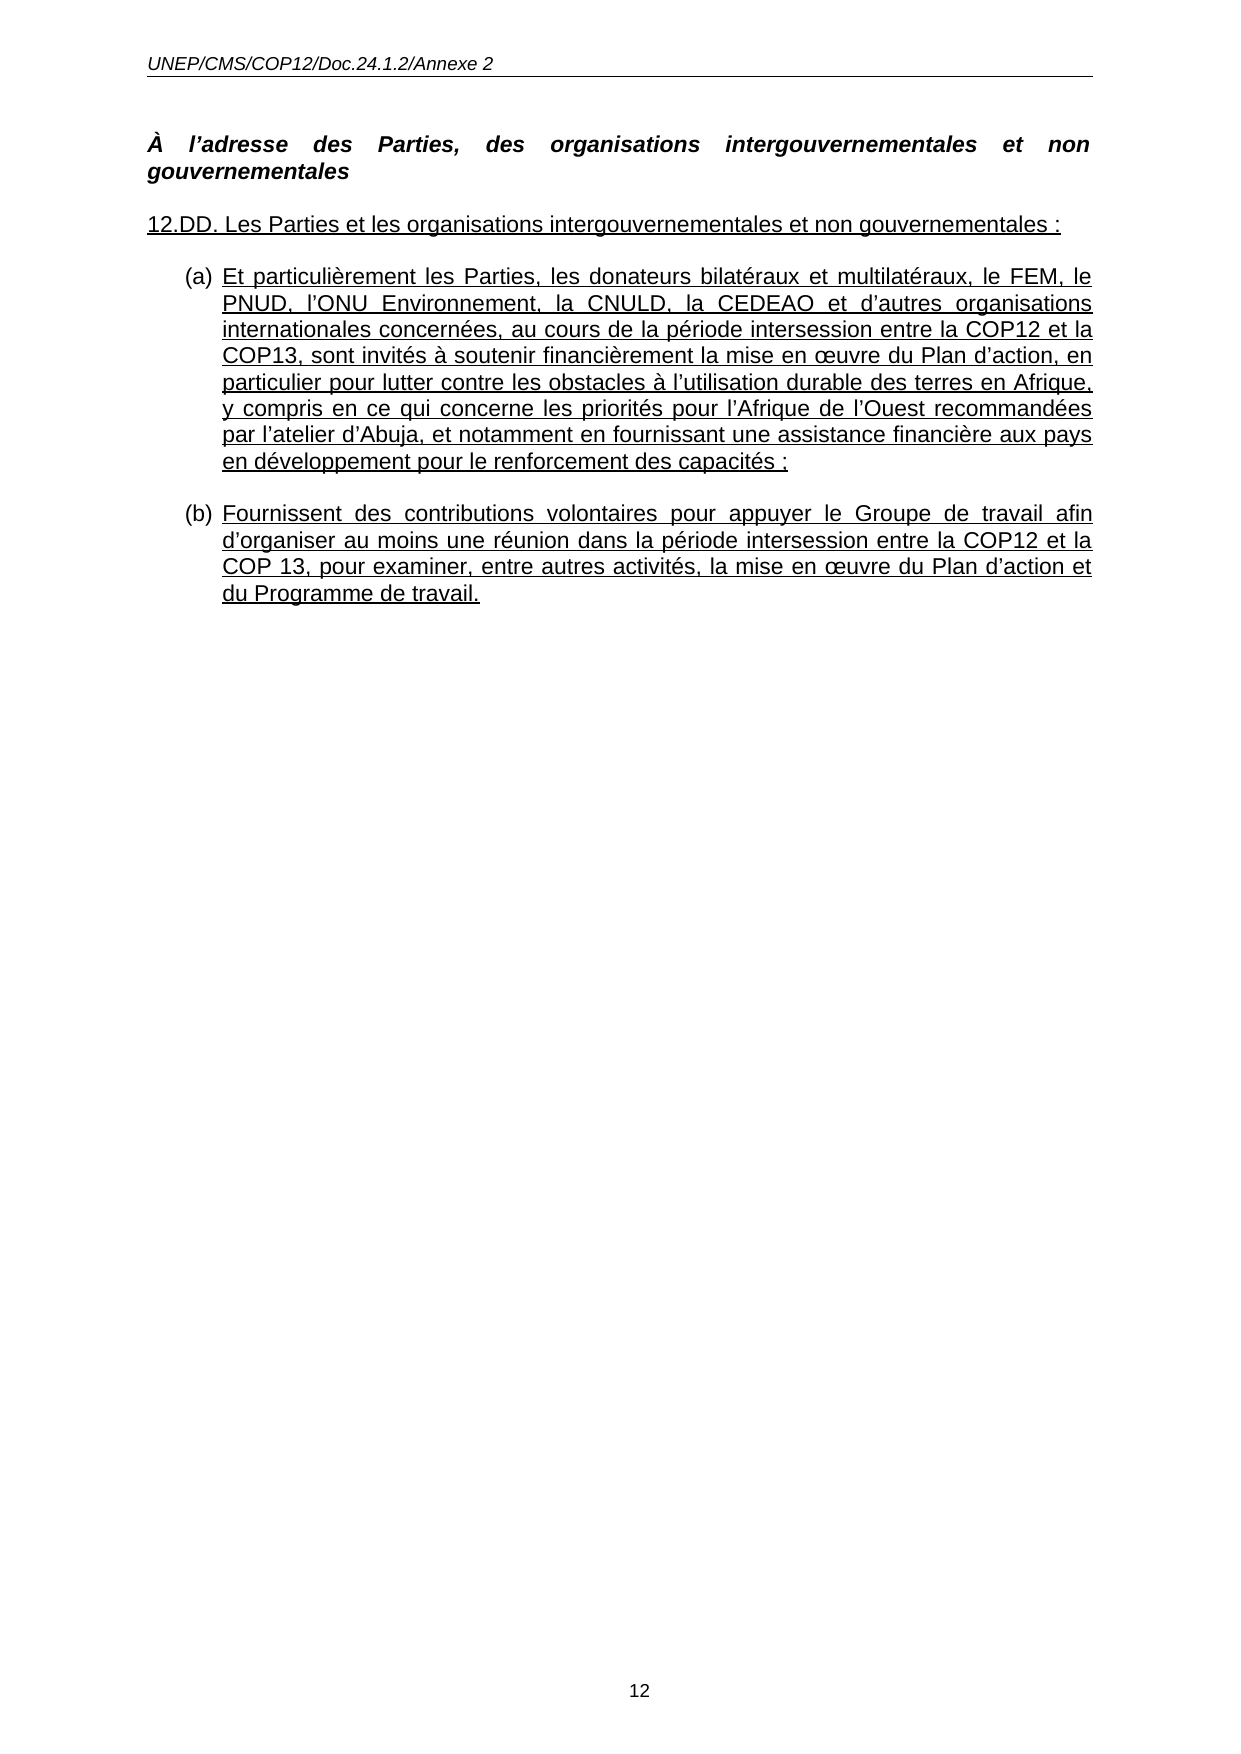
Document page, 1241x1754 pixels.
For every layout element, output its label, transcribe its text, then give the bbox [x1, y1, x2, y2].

text À l’adresse des Parties, des organisations intergouvernementales et non gouvernementales [147, 131, 1093, 184]
list Et particulièrement les Parties, les donateurs bilatéraux et multilatéraux, le FEM, le PNUD, l’ONU Environnement, la CNULD, la CEDEAO et d’autres organisations internationales concernées, au cours de la période intersession entre la COP12 et la COP13, sont invités à soutenir financièrement la mise en œuvre du Plan d’action, en particulier pour lutter contre les obstacles à l’utilisation durable des terres en Afrique, y compris en ce qui concerne les priorités pour l’Afrique de l’Ouest recommandées par l’atelier d’Abuja, et notamment en fournissant une assistance financière aux pays en développement pour le renforcement des capacités ; [184, 263, 1093, 474]
list Fournissent des contributions volontaires pour appuyer le Groupe de travail afin d’organiser au moins une réunion dans la période intersession entre la COP12 et la COP 13, pour examiner, entre autres activités, la mise en œuvre du Plan d’action et du Programme de travail. [184, 500, 1093, 606]
text 12.DD. Les Parties et les organisations intergouvernementales et non gouvernementales : [147, 211, 1093, 237]
